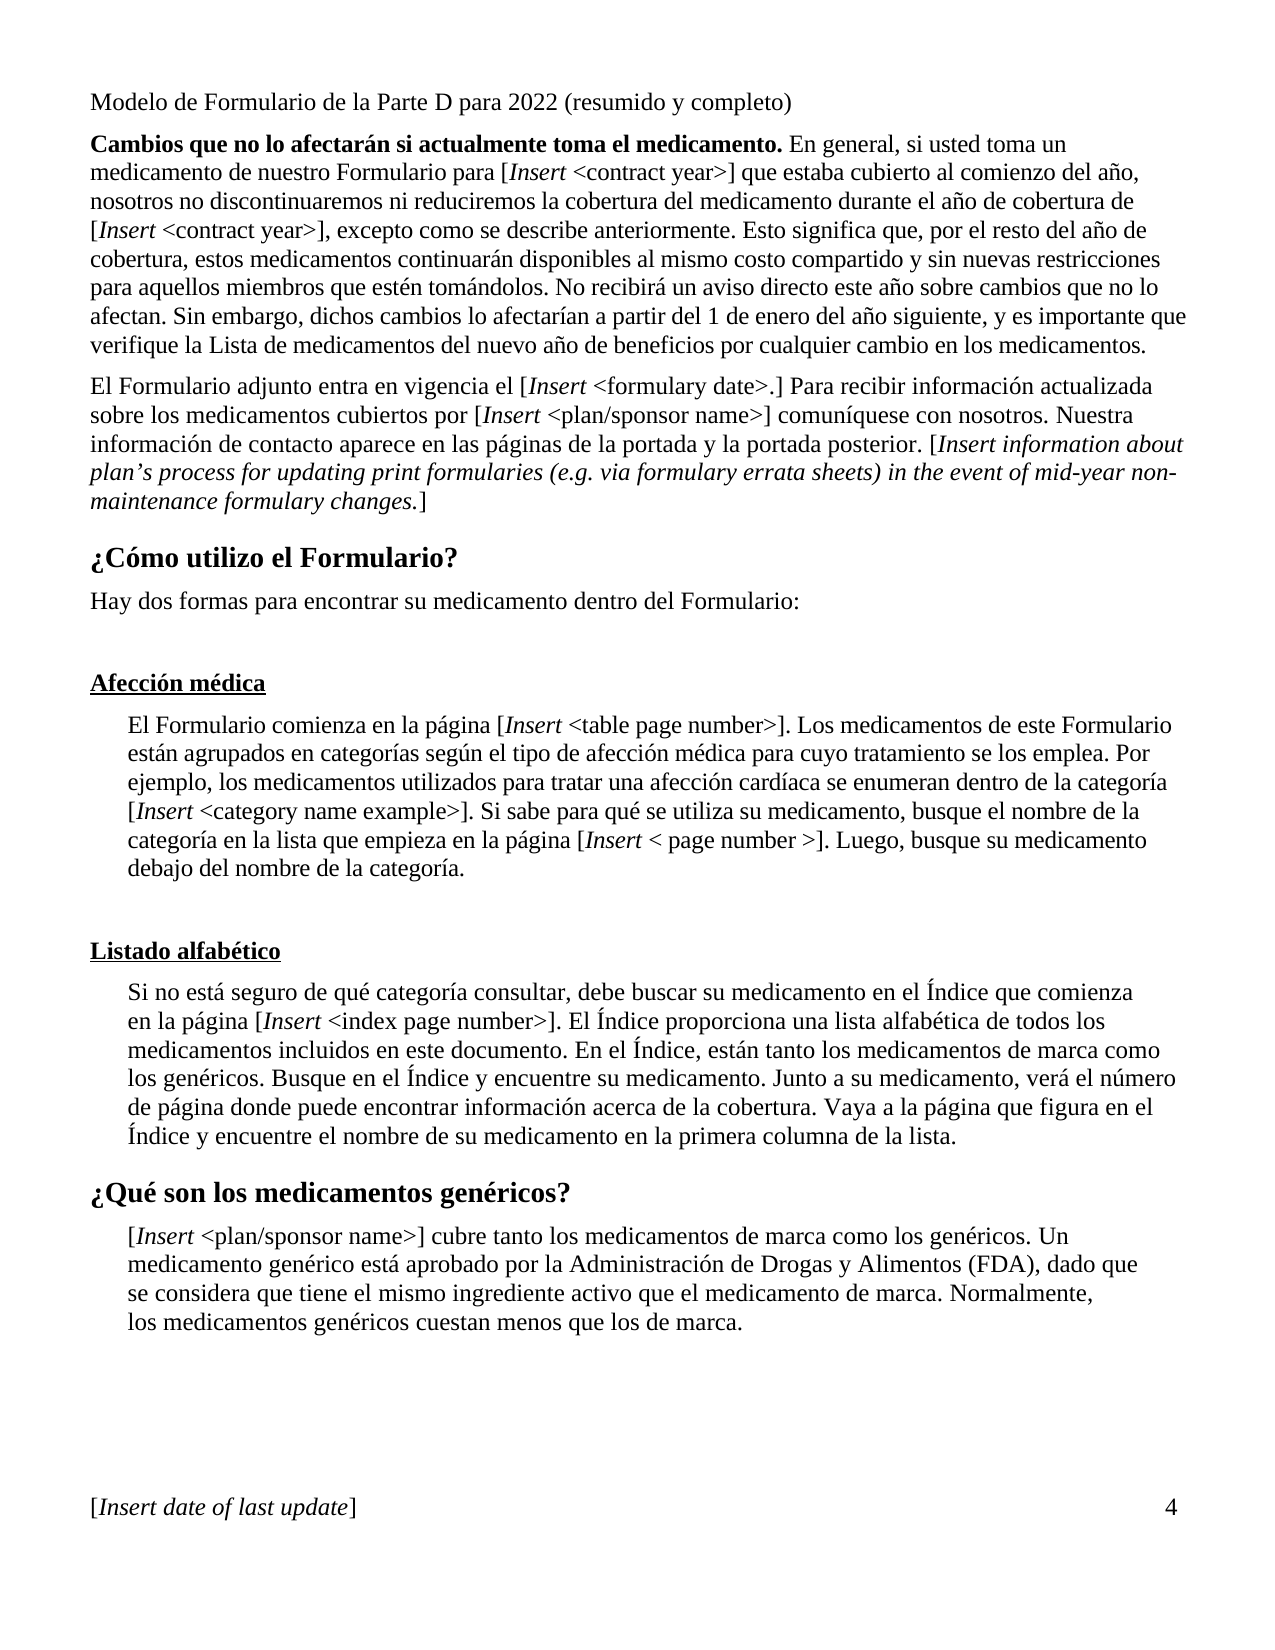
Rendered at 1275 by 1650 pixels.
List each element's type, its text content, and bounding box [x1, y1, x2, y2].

subtitle Listado alfabético [90, 936, 1185, 965]
subtitle ¿Cómo utilizo el Formulario? [90, 540, 1185, 573]
text El Formulario comienza en la página [Insert <table page number>]. Los medicamentos de este Formulario están agrupados en categorías según el tipo de afección médica para cuyo tratamiento se los emplea. Por ejemplo, los medicamentos utilizados para tratar una afección cardíaca se enumeran dentro de la categoría [Insert <category name example>]. Si sabe para qué se utiliza su medicamento, busque el nombre de la categoría en la lista que empieza en la página [Insert < page number >]. Luego, busque su medicamento debajo del nombre de la categoría. [127, 710, 1185, 882]
text Hay dos formas para encontrar su medicamento dentro del Formulario: [90, 586, 1185, 615]
subtitle Afección médica [90, 668, 1185, 697]
subtitle ¿Qué son los medicamentos genéricos? [90, 1175, 1185, 1208]
text Cambios que no lo afectarán si actualmente toma el medicamento. En general, si usted toma un medicamento de nuestro Formulario para [Insert <contract year>] que estaba cubierto al comienzo del año, nosotros no discontinuaremos ni reduciremos la cobertura del medicamento durante el año de cobertura de [Insert <contract year>], excepto como se describe anteriormente. Esto significa que, por el resto del año de cobertura, estos medicamentos continuarán disponibles al mismo costo compartido y sin nuevas restricciones para aquellos miembros que estén tomándolos. No recibirá un aviso directo este año sobre cambios que no lo afectan. Sin embargo, dichos cambios lo afectarían a partir del 1 de enero del año siguiente, y es importante que verifique la Lista de medicamentos del nuevo año de beneficios por cualquier cambio en los medicamentos. [90, 129, 1196, 359]
text El Formulario adjunto entra en vigencia el [Insert <formulary date>.] Para recibir información actualizada sobre los medicamentos cubiertos por [Insert <plan/sponsor name>] comuníquese con nosotros. Nuestra información de contacto aparece en las páginas de la portada y la portada posterior. [Insert information about plan’s process for updating print formularies (e.g. via formulary errata sheets) in the event of mid-year non-maintenance formulary changes.] [90, 371, 1185, 515]
text Si no está seguro de qué categoría consultar, debe buscar su medicamento en el Índice que comienza en la página [Insert <index page number>]. El Índice proporciona una lista alfabética de todos los medicamentos incluidos en este documento. En el Índice, están tanto los medicamentos de marca como los genéricos. Busque en el Índice y encuentre su medicamento. Junto a su medicamento, verá el número de página donde puede encontrar información acerca de la cobertura. Vaya a la página que figura en el Índice y encuentre el nombre de su medicamento en la primera columna de la lista. [127, 977, 1185, 1150]
text [Insert <plan/sponsor name>] cubre tanto los medicamentos de marca como los genéricos. Un medicamento genérico está aprobado por la Administración de Drogas y Alimentos (FDA), dado que se considera que tiene el mismo ingrediente activo que el medicamento de marca. Normalmente, los medicamentos genéricos cuestan menos que los de marca. [127, 1221, 1185, 1336]
